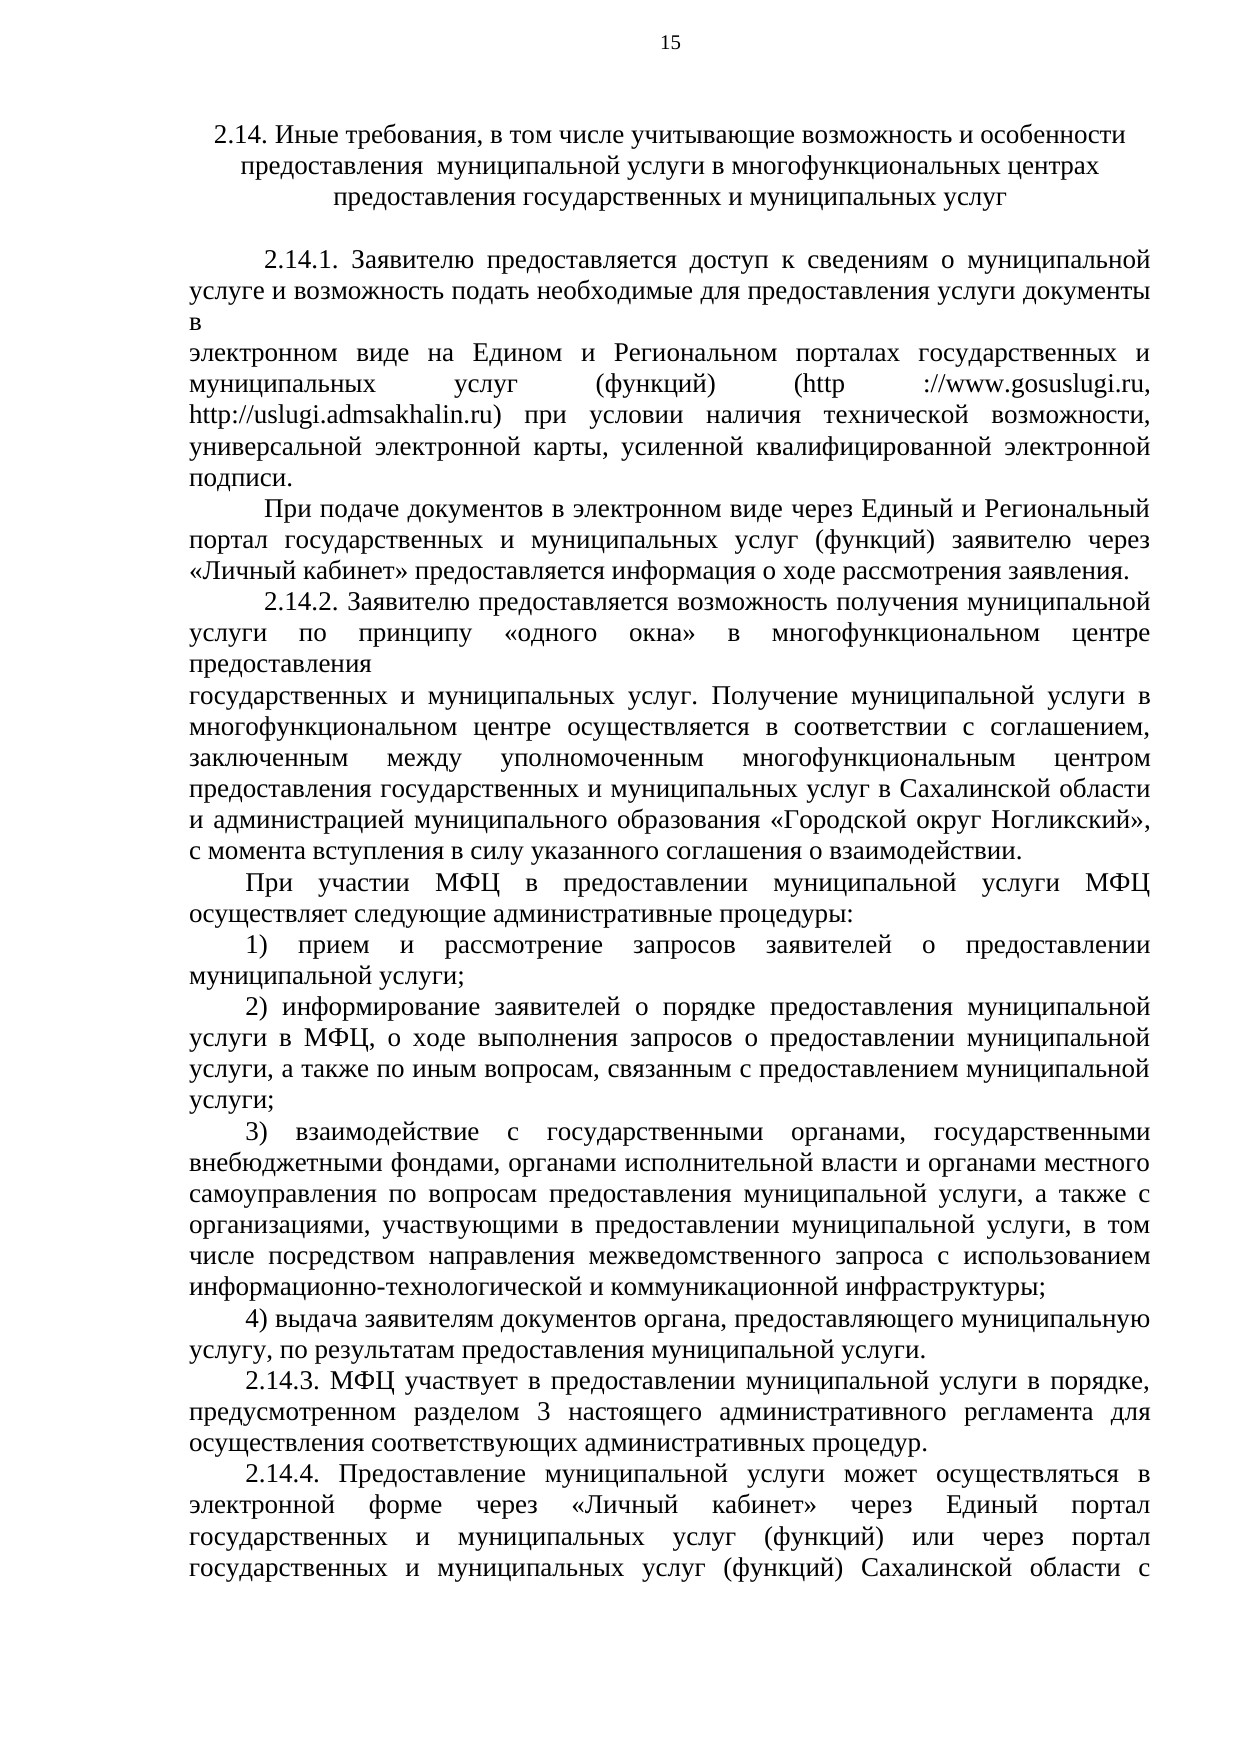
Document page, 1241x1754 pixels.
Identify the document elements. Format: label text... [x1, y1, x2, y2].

text 2.14.3. МФЦ участвует в предоставлении муниципальной услуги в порядке, предусмотренном разделом 3 настоящего административного регламента для осуществления соответствующих административных процедур. [189, 1364, 1152, 1457]
text При участии МФЦ в предоставлении муниципальной услуги МФЦ осуществляет следующие административные процедуры: [189, 866, 1152, 928]
text При подаче документов в электронном виде через Единый и Региональный портал государственных и муниципальных услуг (функций) заявителю через «Личный кабинет» предоставляется информация о ходе рассмотрения заявления. [189, 492, 1152, 585]
text государственных и муниципальных услуг. Получение муниципальной услуги в многофункциональном центре осуществляется в соответствии с соглашением, заключенным между уполномоченным многофункциональным центром предоставления государственных и муниципальных услуг в Сахалинской области и администрацией муниципального образования «Городской округ Ногликский», с момента вступления в силу указанного соглашения о взаимодействии. [189, 679, 1152, 866]
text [189, 1457, 1152, 1582]
text 2.14.1. Заявителю предоставляется доступ к сведениям о муниципальной услуге и возможность подать необходимые для предоставления услуги документы в [189, 243, 1152, 336]
text 1) прием и рассмотрение запросов заявителей о предоставлении муниципальной услуги; [189, 928, 1152, 990]
text 2) информирование заявителей о порядке предоставления муниципальной услуги в МФЦ, о ходе выполнения запросов о предоставлении муниципальной услуги, а также по иным вопросам, связанным с предоставлением муниципальной услуги; [189, 990, 1152, 1115]
text электронном виде на Едином и Региональном порталах государственных и муниципальных услуг (функций) (http ://www.gosuslugi.ru, http://uslugi.admsakhalin.ru) при условии наличия технической возможности, универсальной электронной карты, усиленной квалифицированной электронной подписи. [189, 336, 1152, 492]
text 2.14.2. Заявителю предоставляется возможность получения муниципальной услуги по принципу «одного окна» в многофункциональном центре предоставления [189, 585, 1152, 679]
text 3) взаимодействие с государственными органами, государственными внебюджетными фондами, органами исполнительной власти и органами местного самоуправления по вопросам предоставления муниципальной услуги, а также с организациями, участвующими в предоставлении муниципальной услуги, в том числе посредством направления межведомственного запроса с использованием информационно-технологической и коммуникационной инфраструктуры; [189, 1115, 1152, 1302]
text 4) выдача заявителям документов органа, предоставляющего муниципальную услугу, по результатам предоставления муниципальной услуги. [189, 1302, 1152, 1364]
text 2.14. Иные требования, в том числе учитывающие возможность и особенности предоставления муниципальной услуги в многофункциональных центрах предоставления государственных и муниципальных услуг [189, 118, 1152, 212]
